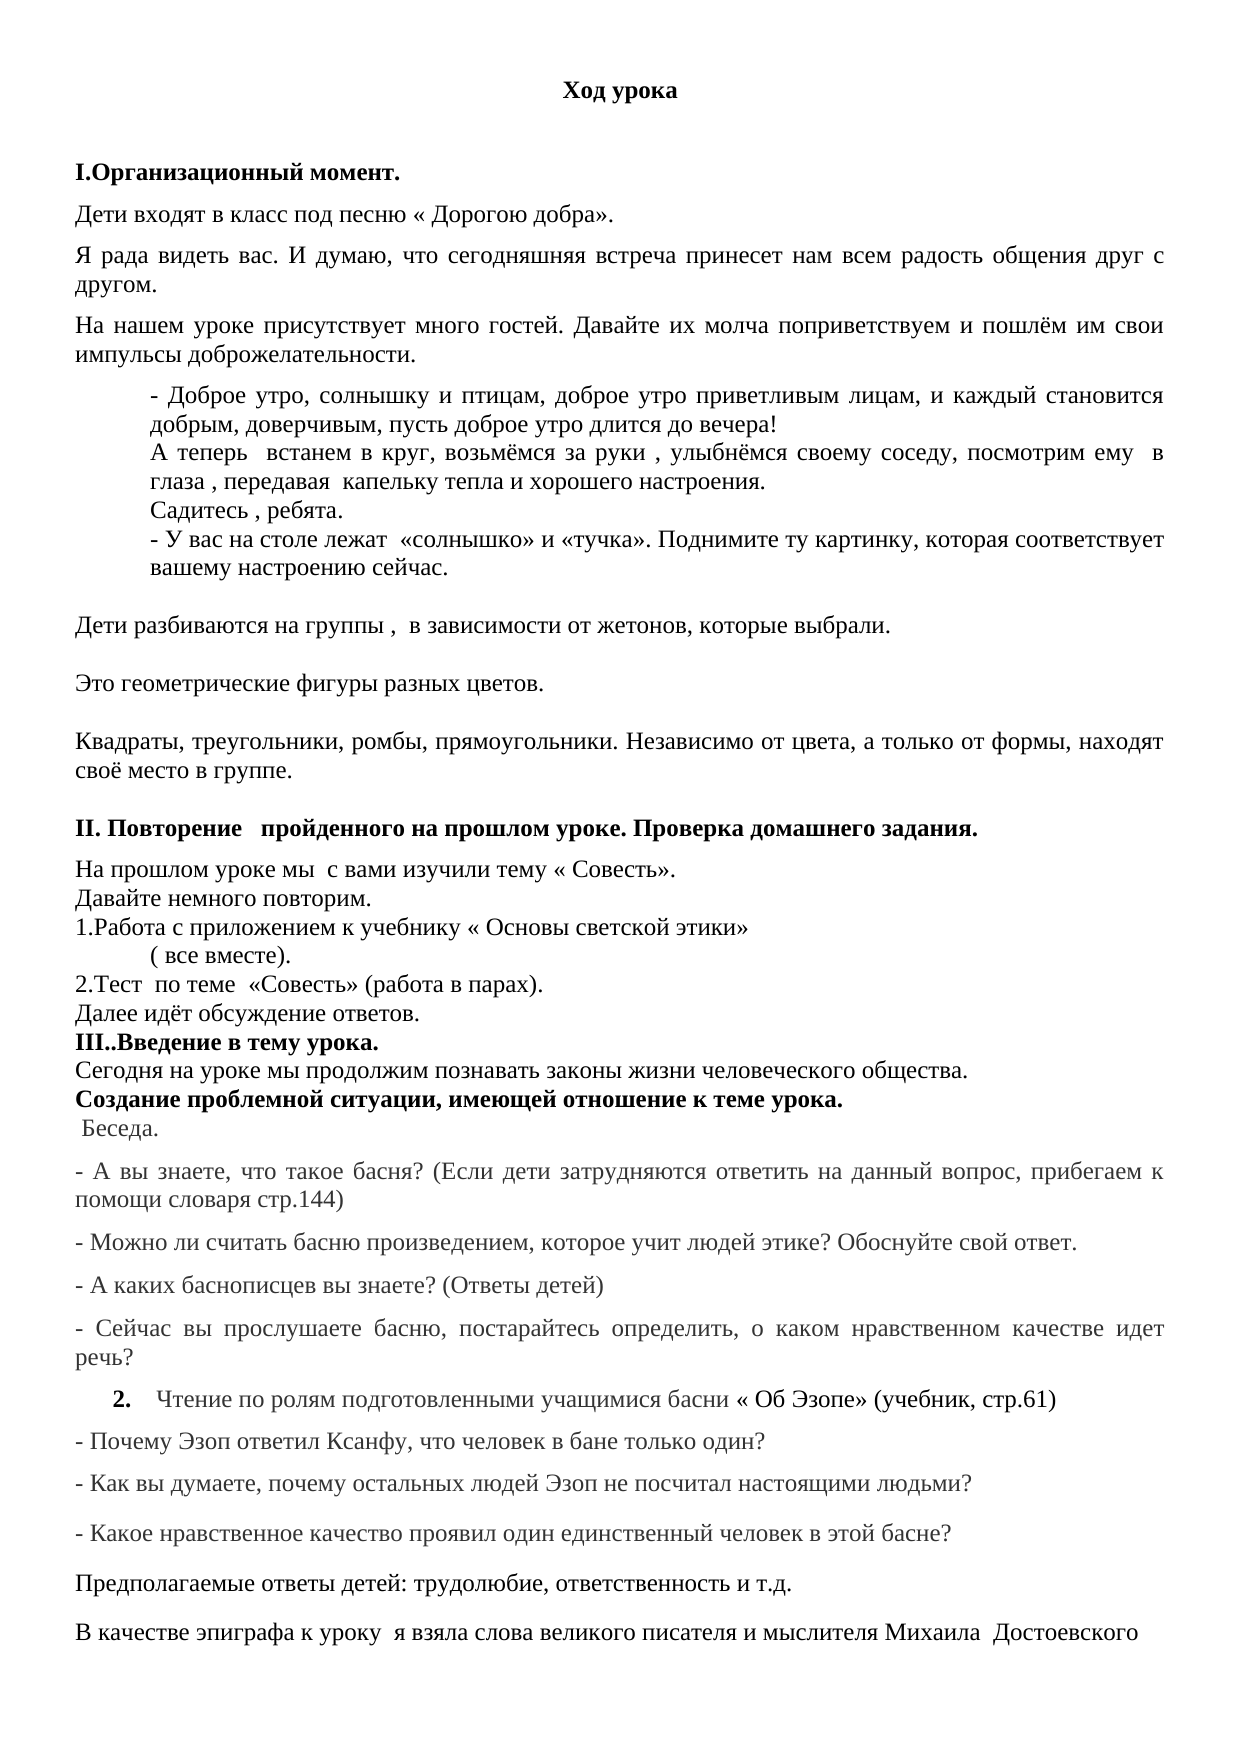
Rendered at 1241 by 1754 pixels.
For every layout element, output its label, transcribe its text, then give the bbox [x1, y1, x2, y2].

text - Сейчас вы прослушаете басню, постарайтесь определить, о каком нравственном качестве идет речь? [75, 1313, 1165, 1370]
text Квадраты, треугольники, ромбы, прямоугольники. Независимо от цвета, а только от формы, находят своё место в группе. [75, 726, 1165, 784]
text В качестве эпиграфа к уроку я взяла слова великого писателя и мыслителя Михаила Достоевского [75, 1617, 1165, 1646]
list Чтение по ролям подготовленными учащимися басни « Об Эзопе» (учебник, стр.61) [112, 1384, 1165, 1413]
text На нашем уроке присутствует много гостей. Давайте их молча поприветствуем и пошлём им свои импульсы доброжелательности. [75, 310, 1165, 367]
text Беседа. [75, 1113, 1165, 1142]
text - Какое нравственное качество проявил один единственный человек в этой басне? [75, 1518, 1165, 1547]
text - А вы знаете, что такое басня? (Если дети затрудняются ответить на данный вопрос, прибегаем к помощи словаря стр.144) [75, 1156, 1165, 1213]
text ( все вместе). [150, 940, 1165, 969]
text 1.Работа с приложением к учебнику « Основы светской этики» [75, 912, 1165, 940]
text Дети входят в класс под песню « Дорогою добра». [75, 199, 1165, 227]
text - Можно ли считать басню произведением, которое учит людей этике? Обоснуйте свой ответ. [75, 1227, 1165, 1256]
text Создание проблемной ситуации, имеющей отношение к теме урока. [75, 1084, 1165, 1113]
text 2.Тест по теме «Совесть» (работа в парах). [75, 969, 1165, 998]
text II. Повторение пройденного на прошлом уроке. Проверка домашнего задания. [75, 813, 1165, 842]
text Давайте немного повторим. [75, 883, 1165, 912]
text А теперь встанем в круг, возьмёмся за руки , улыбнёмся своему соседу, посмотрим ему в глаза , передавая капельку тепла и хорошего настроения. [150, 437, 1165, 495]
text Предполагаемые ответы детей: трудолюбие, ответственность и т.д. [75, 1568, 1165, 1596]
text Дети разбиваются на группы , в зависимости от жетонов, которые выбрали. [75, 610, 1165, 639]
text Сегодня на уроке мы продолжим познавать законы жизни человеческого общества. [75, 1055, 1165, 1084]
text На прошлом уроке мы с вами изучили тему « Совесть». [75, 854, 1165, 883]
text Я рада видеть вас. И думаю, что сегодняшняя встреча принесет нам всем радость общения друг с другом. [75, 240, 1165, 297]
text - Доброе утро, солнышку и птицам, доброе утро приветливым лицам, и каждый становится добрым, доверчивым, пусть доброе утро длится до вечера! [150, 380, 1165, 437]
text - А каких баснописцев вы знаете? (Ответы детей) [75, 1270, 1165, 1299]
text I.Организационный момент. [75, 157, 1165, 186]
text Садитесь , ребята. [150, 495, 1165, 524]
text Это геометрические фигуры разных цветов. [75, 668, 1165, 697]
text - У вас на столе лежат «солнышко» и «тучка». Поднимите ту картинку, которая соответствует вашему настроению сейчас. [150, 524, 1165, 581]
text III..Введение в тему урока. [75, 1027, 1165, 1055]
text - Как вы думаете, почему остальных людей Эзоп не посчитал настоящими людьми? [75, 1468, 1165, 1497]
text - Почему Эзоп ответил Ксанфу, что человек в бане только один? [75, 1426, 1165, 1454]
text Далее идёт обсуждение ответов. [75, 998, 1165, 1027]
text Ход урока [75, 75, 1165, 104]
